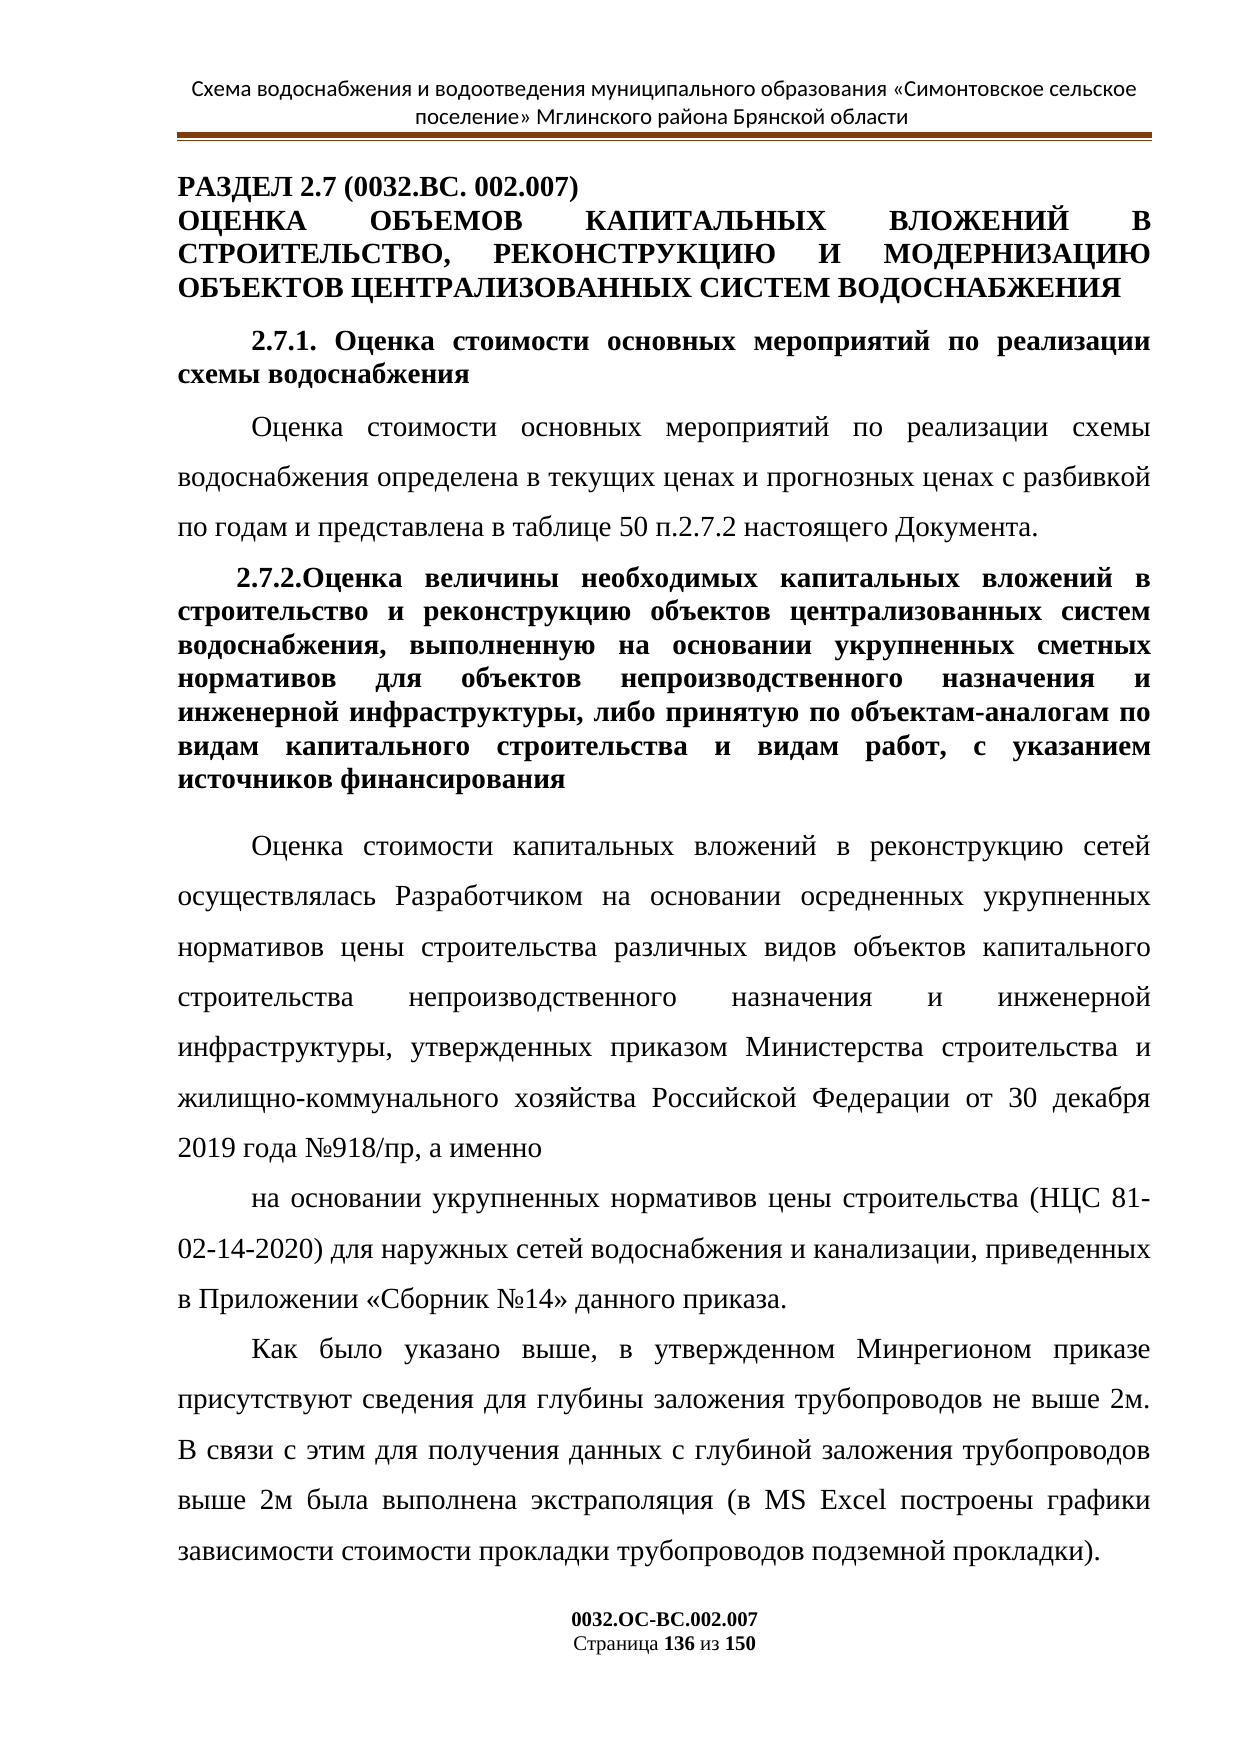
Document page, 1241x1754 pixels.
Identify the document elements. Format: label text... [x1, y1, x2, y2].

text Оценка стоимости капитальных вложений в реконструкцию сетей осуществлялась Разработчиком на основании осредненных укрупненных нормативов цены строительства различных видов объектов капитального строительства непроизводственного назначения и инженерной инфраструктуры, утвержденных приказом Министерства строительства и жилищно-коммунального хозяйства Российской Федерации от 30 декабря 2019 года №918/пр, а именно [177, 828, 1152, 1164]
text ОЦЕНКА ОБЪЕМОВ КАПИТАЛЬНЫХ ВЛОЖЕНИЙ В СТРОИТЕЛЬСТВО, РЕКОНСТРУКЦИЮ И МОДЕРНИЗАЦИЮ ОБЪЕКТОВ ЦЕНТРАЛИЗОВАННЫХ СИСТЕМ ВОДОСНАБЖЕНИЯ [177, 203, 1152, 303]
text Оценка стоимости основных мероприятий по реализации схемы водоснабжения определена в текущих ценах и прогнозных ценах с разбивкой по годам и представлена в таблице 50 п.2.7.2 настоящего Документа. [177, 409, 1152, 543]
text 2.7.2.Оценка величины необходимых капитальных вложений в строительство и реконструкцию объектов централизованных систем водоснабжения, выполненную на основании укрупненных сметных нормативов для объектов непроизводственного назначения и инженерной инфраструктуры, либо принятую по объектам-аналогам по видам капитального строительства и видам работ, с указанием источников финансирования [177, 560, 1152, 795]
text Как было указано выше, в утвержденном Минрегионом приказе присутствуют сведения для глубины заложения трубопроводов не выше 2м. В связи с этим для получения данных с глубиной заложения трубопроводов выше 2м была выполнена экстраполяция (в МS Еxcel построены графики зависимости стоимости прокладки трубопроводов подземной прокладки). [177, 1331, 1152, 1566]
text на основании укрупненных нормативов цены строительства (НЦС 81-02-14-2020) для наружных сетей водоснабжения и канализации, приведенных в Приложении «Сборник №14» данного приказа. [177, 1180, 1152, 1314]
text РАЗДЕЛ 2.7 (0032.ВС. 002.007) [177, 169, 1152, 203]
text 2.7.1. Оценка стоимости основных мероприятий по реализации схемы водоснабжения [177, 323, 1152, 390]
